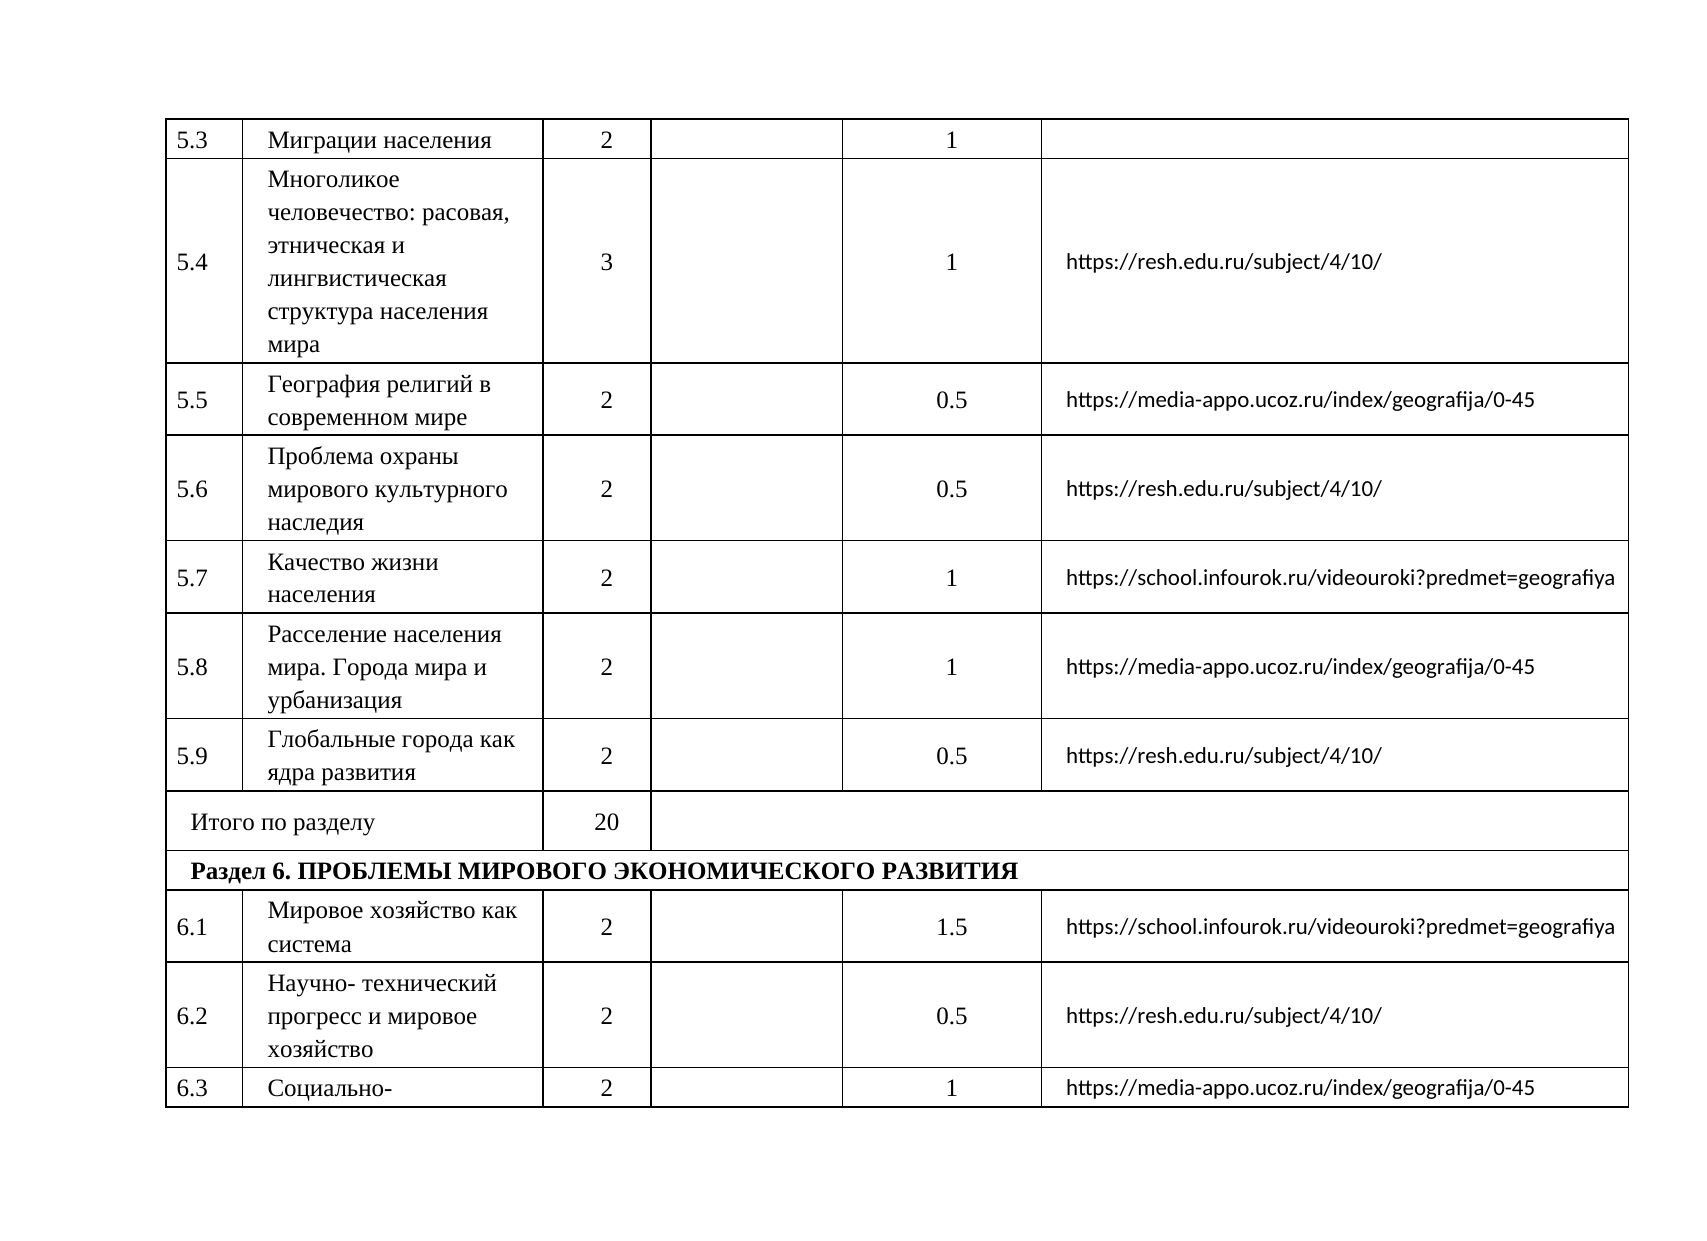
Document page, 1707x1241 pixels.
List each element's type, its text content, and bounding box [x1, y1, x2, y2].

table_cell 6.1 [167, 891, 242, 961]
table_cell 2 [544, 963, 650, 1067]
table_cell https://resh.edu.ru/subject/4/10/ [1042, 159, 1628, 362]
table_cell 5.7 [167, 541, 242, 612]
table_cell 5.3 [167, 120, 242, 157]
table_cell Раздел 6. ПРОБЛЕМЫ МИРОВОГО ЭКОНОМИЧЕСКОГО РАЗВИТИЯ [167, 851, 1628, 889]
table_cell Миграции населения [243, 120, 542, 157]
table_cell [652, 614, 842, 718]
table_cell 20 [544, 792, 650, 849]
table_cell География религий в современном мире [243, 364, 542, 434]
table_cell https://school.infourok.ru/videouroki?predmet=geografiya [1042, 891, 1628, 961]
table_cell https://resh.edu.ru/subject/4/10/ [1042, 719, 1628, 790]
table_cell 1.5 [843, 891, 1041, 961]
table_cell 5.8 [167, 614, 242, 718]
table_cell 3 [544, 159, 650, 362]
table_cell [1042, 1068, 1628, 1106]
table_cell https://school.infourok.ru/videouroki?predmet=geografiya [1042, 541, 1628, 612]
table_cell Проблема охраны мирового культурного наследия [243, 436, 542, 540]
table_cell 2 [544, 541, 650, 612]
table_cell Глобальные города как ядра развития [243, 719, 542, 790]
table_cell 5.5 [167, 364, 242, 434]
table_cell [1042, 364, 1628, 434]
table_cell [652, 963, 842, 1067]
table_cell 0.5 [843, 963, 1041, 1067]
table_cell Научно- технический прогресс и мировое хозяйство [243, 963, 542, 1067]
table_cell 6.2 [167, 963, 242, 1067]
table_cell [652, 719, 842, 790]
table_cell [652, 436, 842, 540]
table_cell 2 [544, 719, 650, 790]
table_cell 1 [843, 120, 1041, 157]
table_cell 5.9 [167, 719, 242, 790]
table_cell [652, 891, 842, 961]
table_cell [652, 364, 842, 434]
table_cell Итого по разделу [167, 792, 542, 849]
table_cell 2 [544, 436, 650, 540]
table_cell 2 [544, 1068, 650, 1106]
table_cell 5.4 [167, 159, 242, 362]
table_cell [1042, 120, 1628, 157]
table_cell Многоликое человечество: расовая, этническая и лингвистическая структура населения мира [243, 159, 542, 362]
table_cell Качество жизни населения [243, 541, 542, 612]
table_cell https://media-appo.ucoz.ru/index/geografija/0-45 [1042, 614, 1628, 718]
table_cell 0.5 [843, 719, 1041, 790]
table_cell 2 [544, 614, 650, 718]
table_cell 2 [544, 891, 650, 961]
table_cell 1 [843, 614, 1041, 718]
table_cell https://resh.edu.ru/subject/4/10/ [1042, 436, 1628, 540]
table_cell 0.5 [843, 364, 1041, 434]
table_cell 1 [843, 541, 1041, 612]
table_cell [652, 120, 842, 157]
table_cell 5.6 [167, 436, 242, 540]
table_cell 0.5 [843, 436, 1041, 540]
table_cell 6.3 [167, 1068, 242, 1106]
table_cell [652, 1068, 842, 1106]
table_cell 2 [544, 364, 650, 434]
table_cell [652, 792, 1628, 849]
table_cell 2 [544, 120, 650, 157]
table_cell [243, 1068, 542, 1106]
table_cell [652, 541, 842, 612]
table_cell [652, 159, 842, 362]
table_cell Мировое хозяйство как система [243, 891, 542, 961]
table_cell Расселение населения мира. Города мира и урбанизация [243, 614, 542, 718]
table_cell 1 [843, 1068, 1041, 1106]
table_cell 1 [843, 159, 1041, 362]
table_cell https://resh.edu.ru/subject/4/10/ [1042, 963, 1628, 1067]
